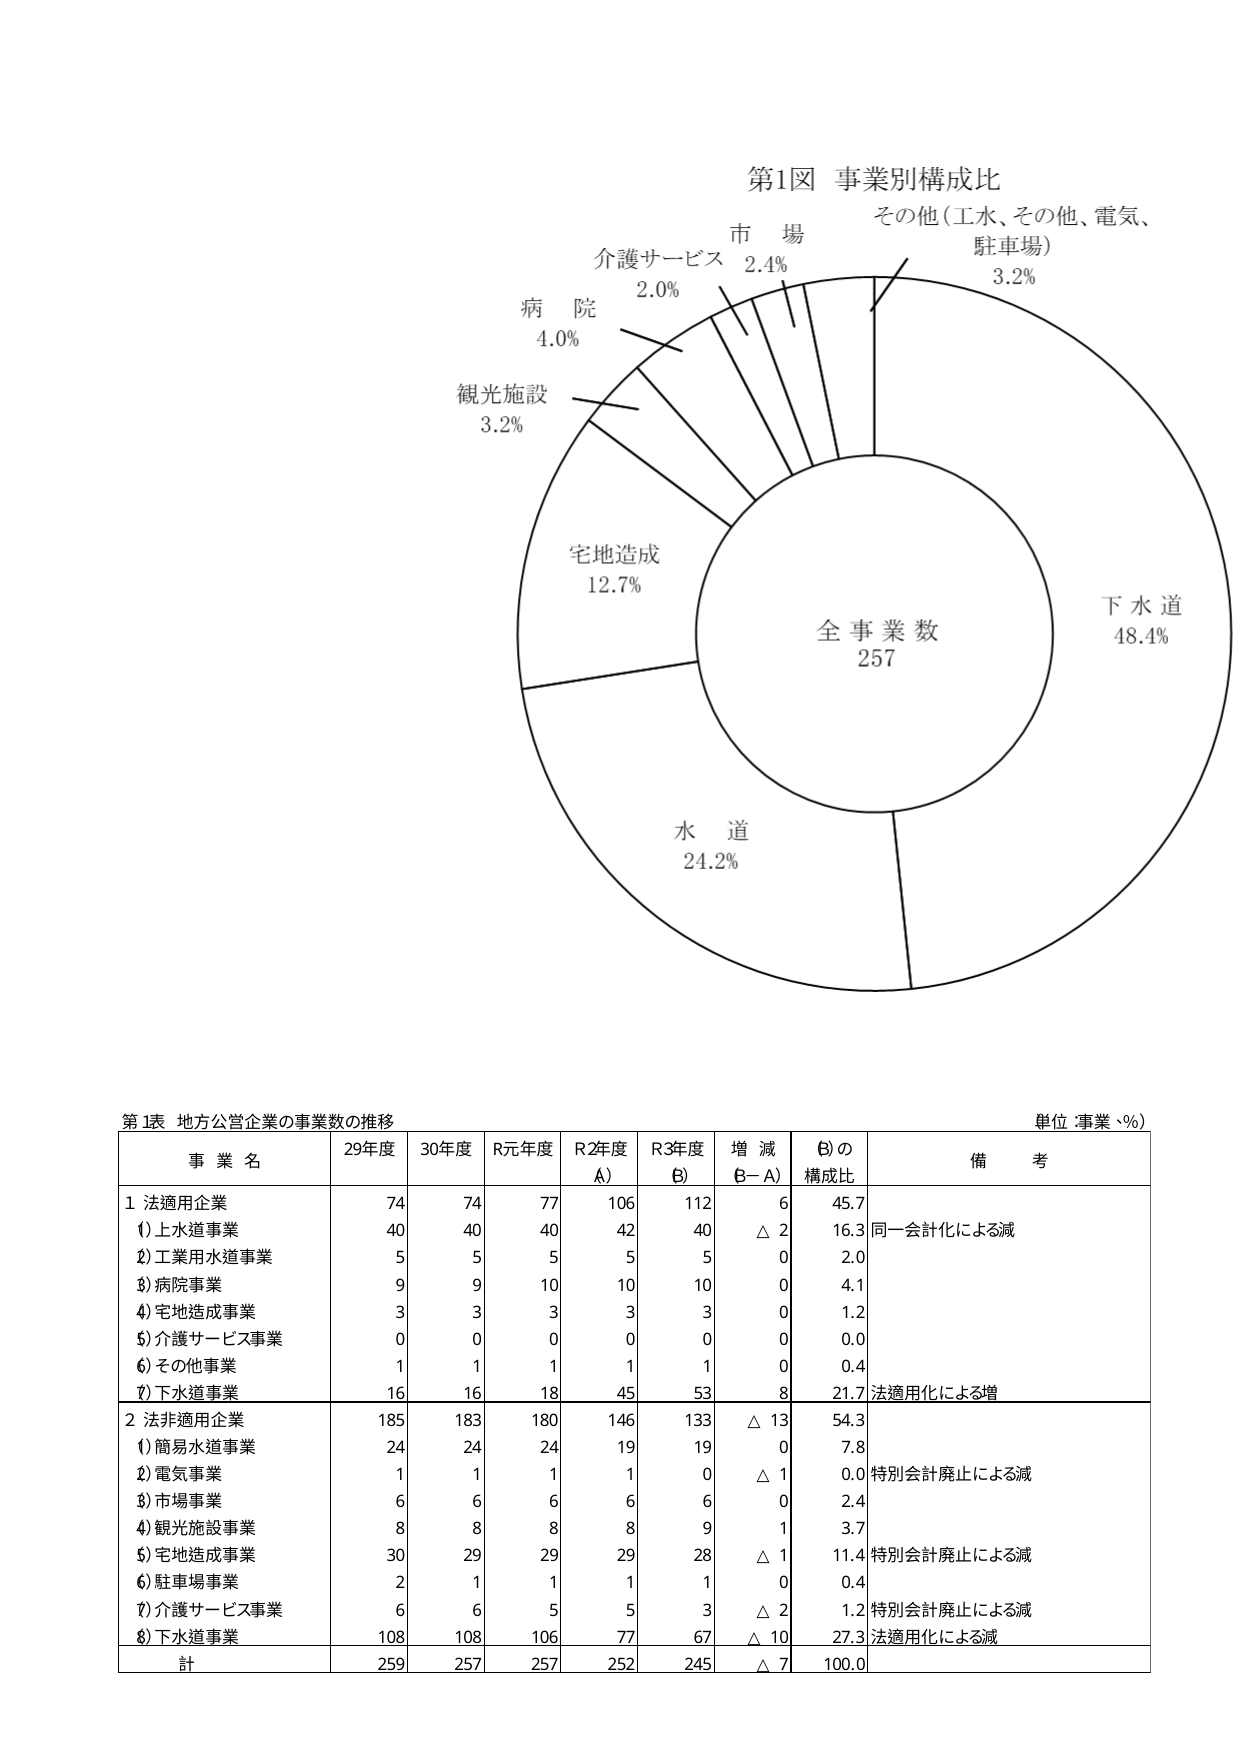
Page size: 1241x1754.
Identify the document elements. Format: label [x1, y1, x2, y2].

picture [118, 145, 1241, 1068]
